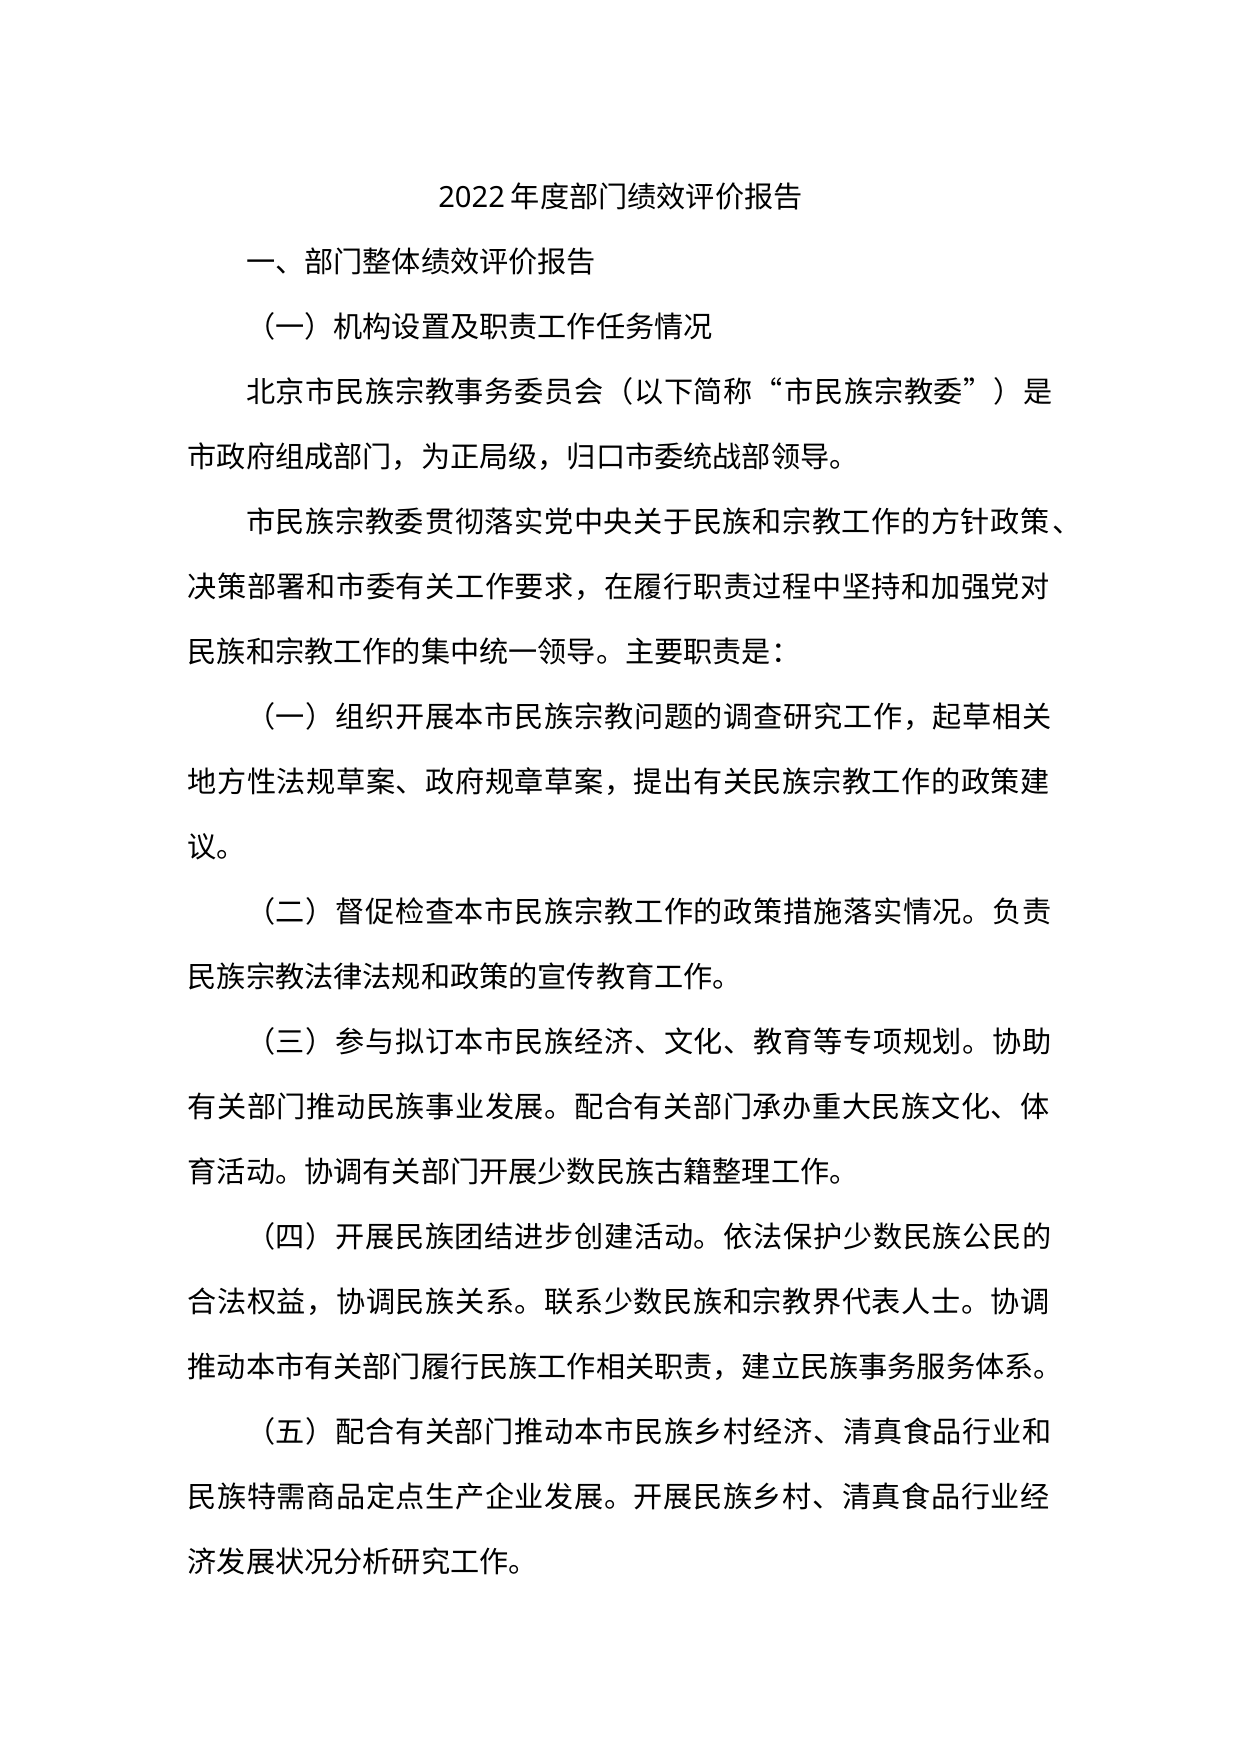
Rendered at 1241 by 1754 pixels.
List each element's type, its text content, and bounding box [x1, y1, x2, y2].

text （一）组织开展本市民族宗教问题的调查研究工作，起草相关地方性法规草案、政府规章草案，提出有关民族宗教工作的政策建议。 [187, 682, 1053, 877]
text （一）机构设置及职责工作任务情况 [187, 292, 1053, 357]
text 一、部门整体绩效评价报告 [187, 227, 1053, 292]
text （四）开展民族团结进步创建活动。依法保护少数民族公民的合法权益，协调民族关系。联系少数民族和宗教界代表人士。协调推动本市有关部门履行民族工作相关职责，建立民族事务服务体系。 [187, 1202, 1053, 1397]
text 市民族宗教委贯彻落实党中央关于民族和宗教工作的方针政策、决策部署和市委有关工作要求，在履行职责过程中坚持和加强党对民族和宗教工作的集中统一领导。主要职责是： [187, 487, 1053, 682]
text （三）参与拟订本市民族经济、文化、教育等专项规划。协助有关部门推动民族事业发展。配合有关部门承办重大民族文化、体育活动。协调有关部门开展少数民族古籍整理工作。 [187, 1007, 1053, 1202]
text 北京市民族宗教事务委员会（以下简称“市民族宗教委”）是市政府组成部门，为正局级，归口市委统战部领导。 [187, 357, 1053, 487]
text （二）督促检查本市民族宗教工作的政策措施落实情况。负责民族宗教法律法规和政策的宣传教育工作。 [187, 877, 1053, 1007]
text （五）配合有关部门推动本市民族乡村经济、清真食品行业和民族特需商品定点生产企业发展。开展民族乡村、清真食品行业经济发展状况分析研究工作。 [187, 1397, 1053, 1592]
text 2022年度部门绩效评价报告 [187, 162, 1053, 227]
